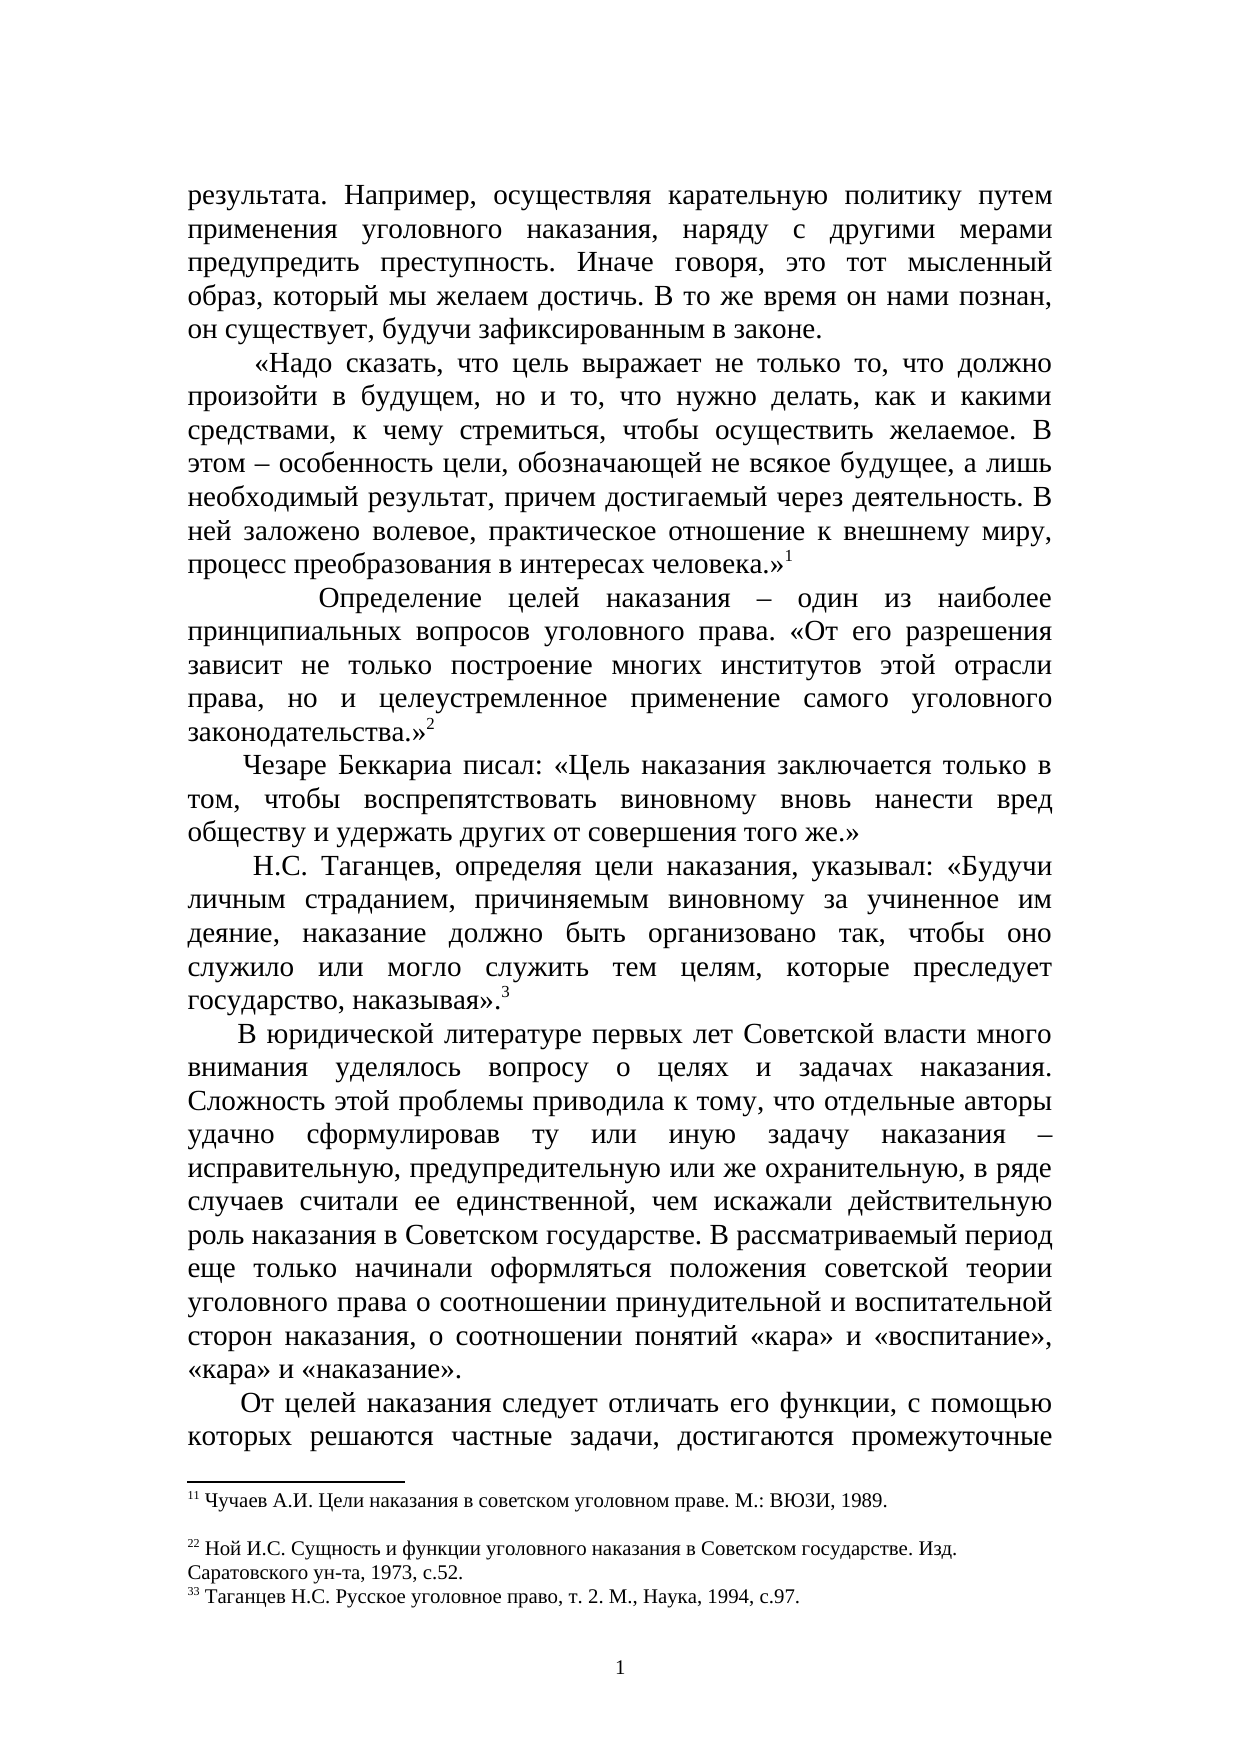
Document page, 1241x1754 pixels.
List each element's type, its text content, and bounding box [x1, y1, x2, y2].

text Чезаре Беккариа писал: «Цель наказания заключается только в том, чтобы воспрепятствовать виновному вновь нанести вред обществу и удержать других от совершения того же.» [187, 747, 1053, 848]
text Определение целей наказания – один из наиболее принципиальных вопросов уголовного права. «От его разрешения зависит не только построение многих институтов этой отрасли права, но и целеустремленное применение самого уголовного законодательства.»2 [187, 580, 1053, 747]
text В юридической литературе первых лет Советской власти много внимания уделялось вопросу о целях и задачах наказания. Сложность этой проблемы приводила к тому, что отдельные авторы удачно сформулировав ту или иную задачу наказания – исправительную, предупредительную или же охранительную, в ряде случаев считали ее единственной, чем искажали действительную роль наказания в Советском государстве. В рассматриваемый период еще только начинали оформляться положения советской теории уголовного права о соотношении принудительной и воспитательной сторон наказания, о соотношении понятий «кара» и «воспитание», «кара» и «наказание». [187, 1016, 1053, 1385]
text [187, 1385, 1053, 1452]
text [187, 177, 1053, 345]
text Н.С. Таганцев, определяя цели наказания, указывал: «Будучи личным страданием, причиняемым виновному за учиненное им деяние, наказание должно быть организовано так, чтобы оно служило или могло служить тем целям, которые преследует государство, наказывая».3 [187, 848, 1053, 1016]
text «Надо сказать, что цель выражает не только то, что должно произойти в будущем, но и то, что нужно делать, как и какими средствами, к чему стремиться, чтобы осуществить желаемое. В этом – особенность цели, обозначающей не всякое будущее, а лишь необходимый результат, причем достигаемый через деятельность. В ней заложено волевое, практическое отношение к внешнему миру, процесс преобразования в интересах человека.»1 [187, 345, 1053, 580]
